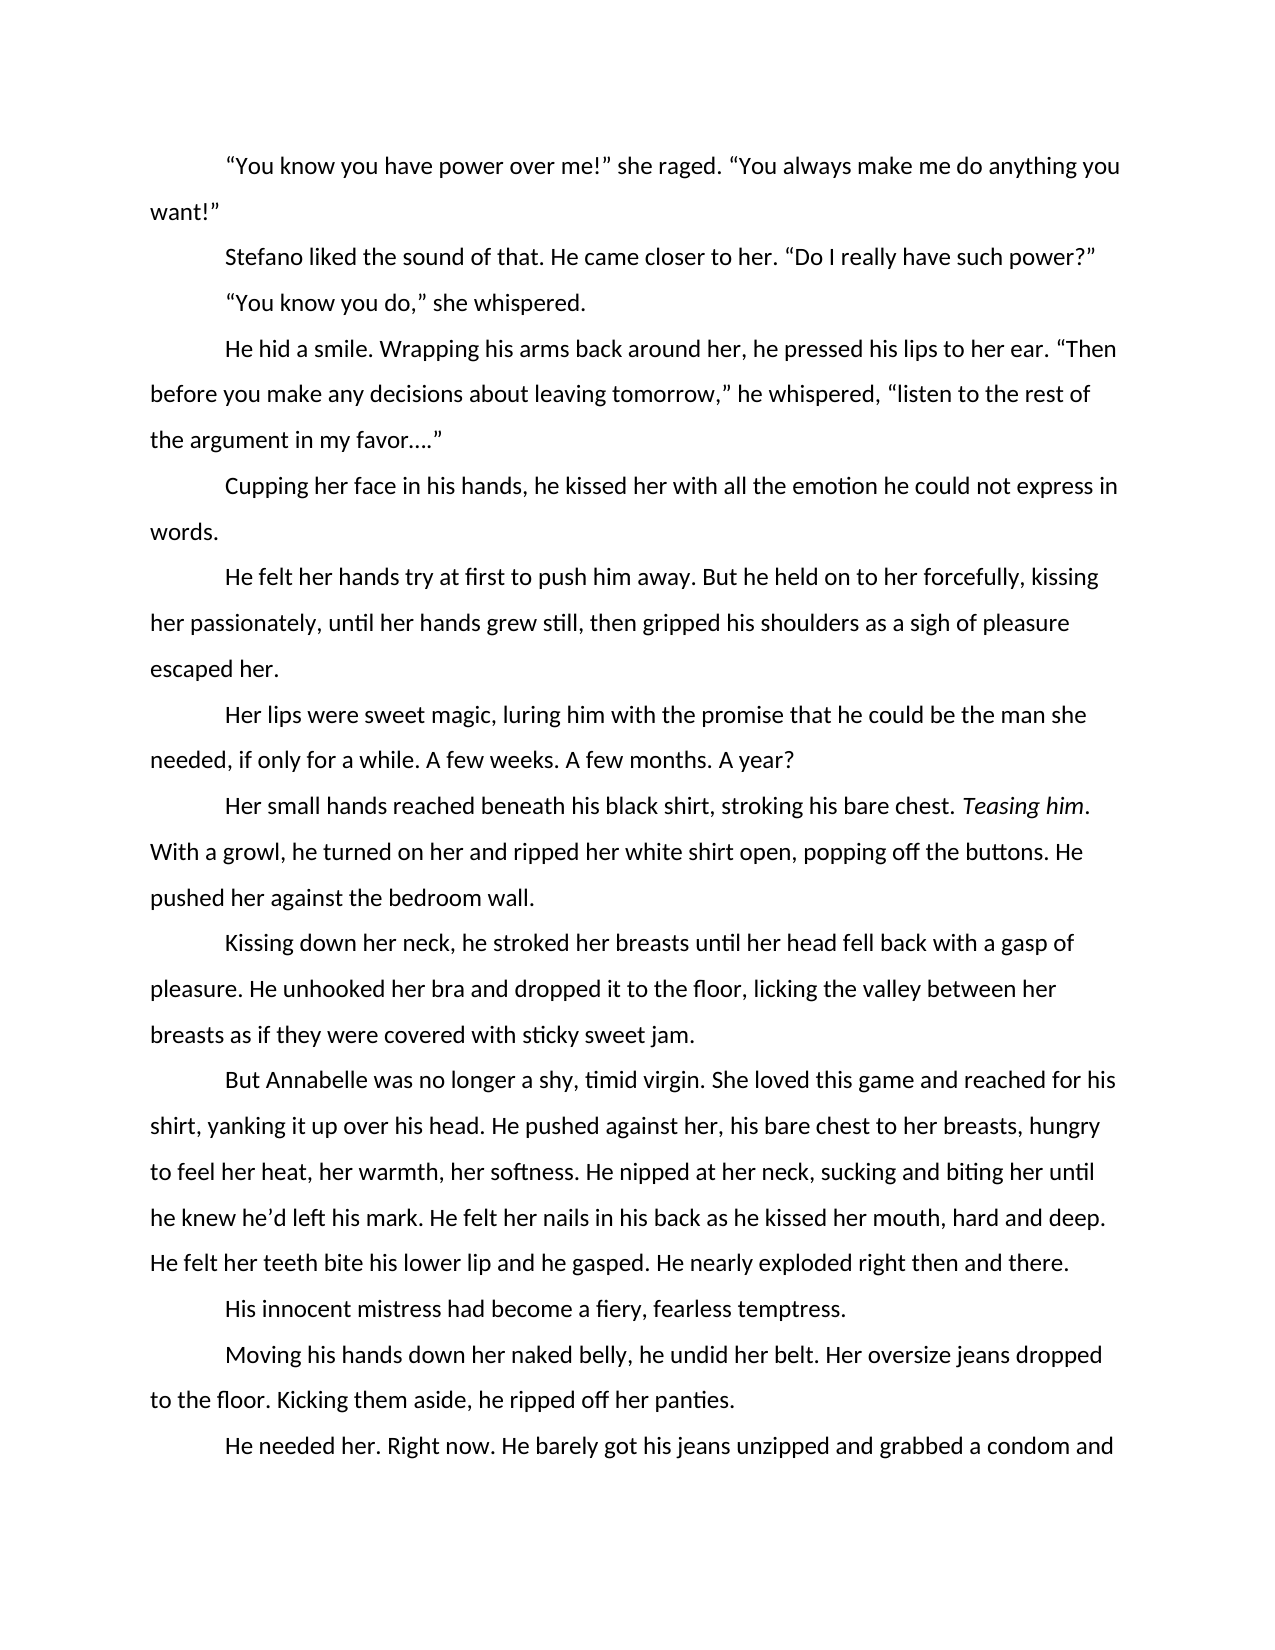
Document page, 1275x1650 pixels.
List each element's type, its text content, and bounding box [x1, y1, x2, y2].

text His innocent mistress had become a fiery, fearless temptress. [150, 1293, 1125, 1324]
text “You know you have power over me!” she raged. “You always make me do anything you want!” [150, 150, 1125, 226]
text “You know you do,” she whispered. [150, 287, 1125, 318]
text He hid a smile. Wrapping his arms back around her, he pressed his lips to her ear. “Then before you make any decisions about leaving tomorrow,” he whispered, “listen to the rest of the argument in my favor….” [150, 333, 1125, 455]
text He felt her hands try at first to push him away. But he held on to her forcefully, kissing her passionately, until her hands grew still, then gripped his shoulders as a sigh of pleasure escaped her. [150, 562, 1125, 683]
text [150, 1430, 1125, 1461]
text Her small hands reached beneath his black shirt, stroking his bare chest. Teasing him. With a growl, he turned on her and ripped her white shirt open, popping off the buttons. He pushed her against the bedroom wall. [150, 790, 1125, 912]
text Moving his hands down her naked belly, he undid her belt. Her oversize jeans dropped to the floor. Kicking them aside, he ripped off her panties. [150, 1339, 1125, 1415]
text But Annabelle was no longer a shy, timid virgin. She loved this game and reached for his shirt, yanking it up over his head. He pushed against her, his bare chest to her breasts, hungry to feel her heat, her warmth, her softness. He nipped at her neck, sucking and biting her until he knew he’d left his mark. He felt her nails in his back as he kissed her mouth, hard and deep. He felt her teeth bite his lower lip and he gasped. He nearly exploded right then and there. [150, 1064, 1125, 1278]
text Her lips were sweet magic, luring him with the promise that he could be the man she needed, if only for a while. A few weeks. A few months. A year? [150, 699, 1125, 775]
text Cupping her face in his hands, he kissed her with all the emotion he could not express in words. [150, 470, 1125, 546]
text Stefano liked the sound of that. He came closer to her. “Do I really have such power?” [150, 241, 1125, 272]
text Kissing down her neck, he stroked her breasts until her head fell back with a gasp of pleasure. He unhooked her bra and dropped it to the floor, licking the valley between her breasts as if they were covered with sticky sweet jam. [150, 927, 1125, 1049]
